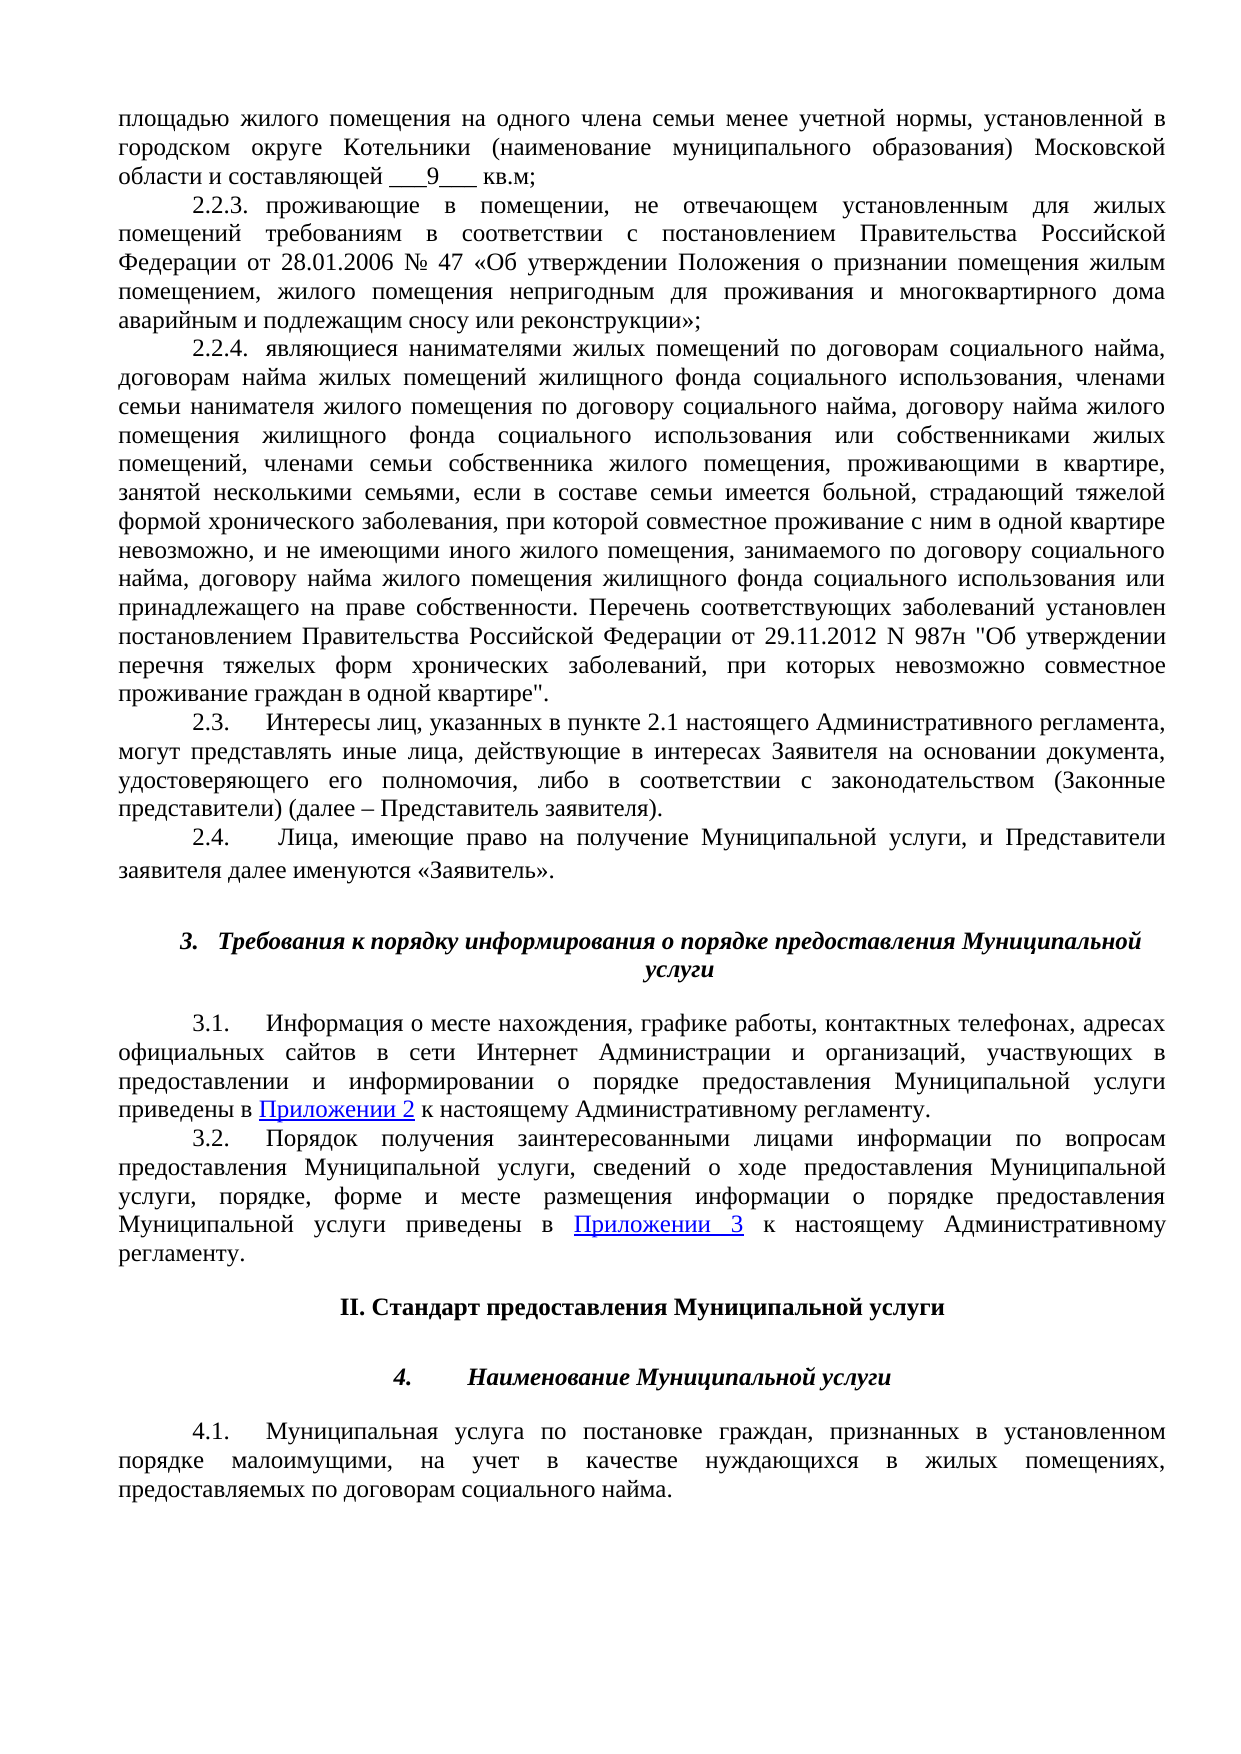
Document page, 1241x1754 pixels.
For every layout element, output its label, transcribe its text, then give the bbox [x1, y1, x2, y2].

list Лица, имеющие право на получение Муниципальной услуги, и Представители заявителя далее именуются «Заявитель». [118, 822, 1167, 884]
list являющиеся нанимателями жилых помещений по договорам социального найма, договорам найма жилых помещений жилищного фонда социального использования, членами семьи нанимателя жилого помещения по договору социального найма, договору найма жилого помещения жилищного фонда социального использования или собственниками жилых помещений, членами семьи собственника жилого помещения, проживающими в квартире, занятой несколькими семьями, если в составе семьи имеется больной, страдающий тяжелой формой хронического заболевания, при которой совместное проживание с ним в одной квартире невозможно, и не имеющими иного жилого помещения, занимаемого по договору социального найма, договору найма жилого помещения жилищного фонда социального использования или принадлежащего на праве собственности. Перечень соответствующих заболеваний установлен постановлением Правительства Российской Федерации от 29.11.2012 N 987н "Об утверждении перечня тяжелых форм хронических заболеваний, при которых невозможно совместное проживание граждан в одной квартире". [118, 333, 1167, 707]
list проживающие в помещении, не отвечающем установленным для жилых помещений требованиям в соответствии с постановлением Правительства Российской Федерации от 28.01.2006 № 47 «Об утверждении Положения о признании помещения жилым помещением, жилого помещения непригодным для проживания и многоквартирного дома аварийным и подлежащим сносу или реконструкции»; [118, 190, 1167, 333]
list Интересы лиц, указанных в пункте 2.1 настоящего Административного регламента, могут представлять иные лица, действующие в интересах Заявителя на основании документа, удостоверяющего его полномочия, либо в соответствии с законодательством (Законные представители) (далее – Представитель заявителя). [118, 707, 1167, 822]
list Требования к порядку информирования о порядке предоставления Муниципальной услуги [156, 926, 1167, 983]
list Порядок получения заинтересованными лицами информации по вопросам предоставления Муниципальной услуги, сведений о ходе предоставления Муниципальной услуги, порядке, форме и месте размещения информации о порядке предоставления Муниципальной услуги приведены в Приложении 3 к настоящему Административному регламенту. [118, 1123, 1167, 1267]
list Наименование Муниципальной услуги [118, 1362, 1167, 1391]
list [118, 103, 1167, 190]
list Муниципальная услуга по постановке граждан, признанных в установленном порядке малоимущими, на учет в качестве нуждающихся в жилых помещениях, предоставляемых по договорам социального найма. [118, 1416, 1167, 1502]
text II. Стандарт предоставления Муниципальной услуги [118, 1292, 1167, 1321]
list Информация о месте нахождения, графике работы, контактных телефонах, адресах официальных сайтов в сети Интернет Администрации и организаций, участвующих в предоставлении и информировании о порядке предоставления Муниципальной услуги приведены в Приложении 2 к настоящему Административному регламенту. [118, 1008, 1167, 1123]
